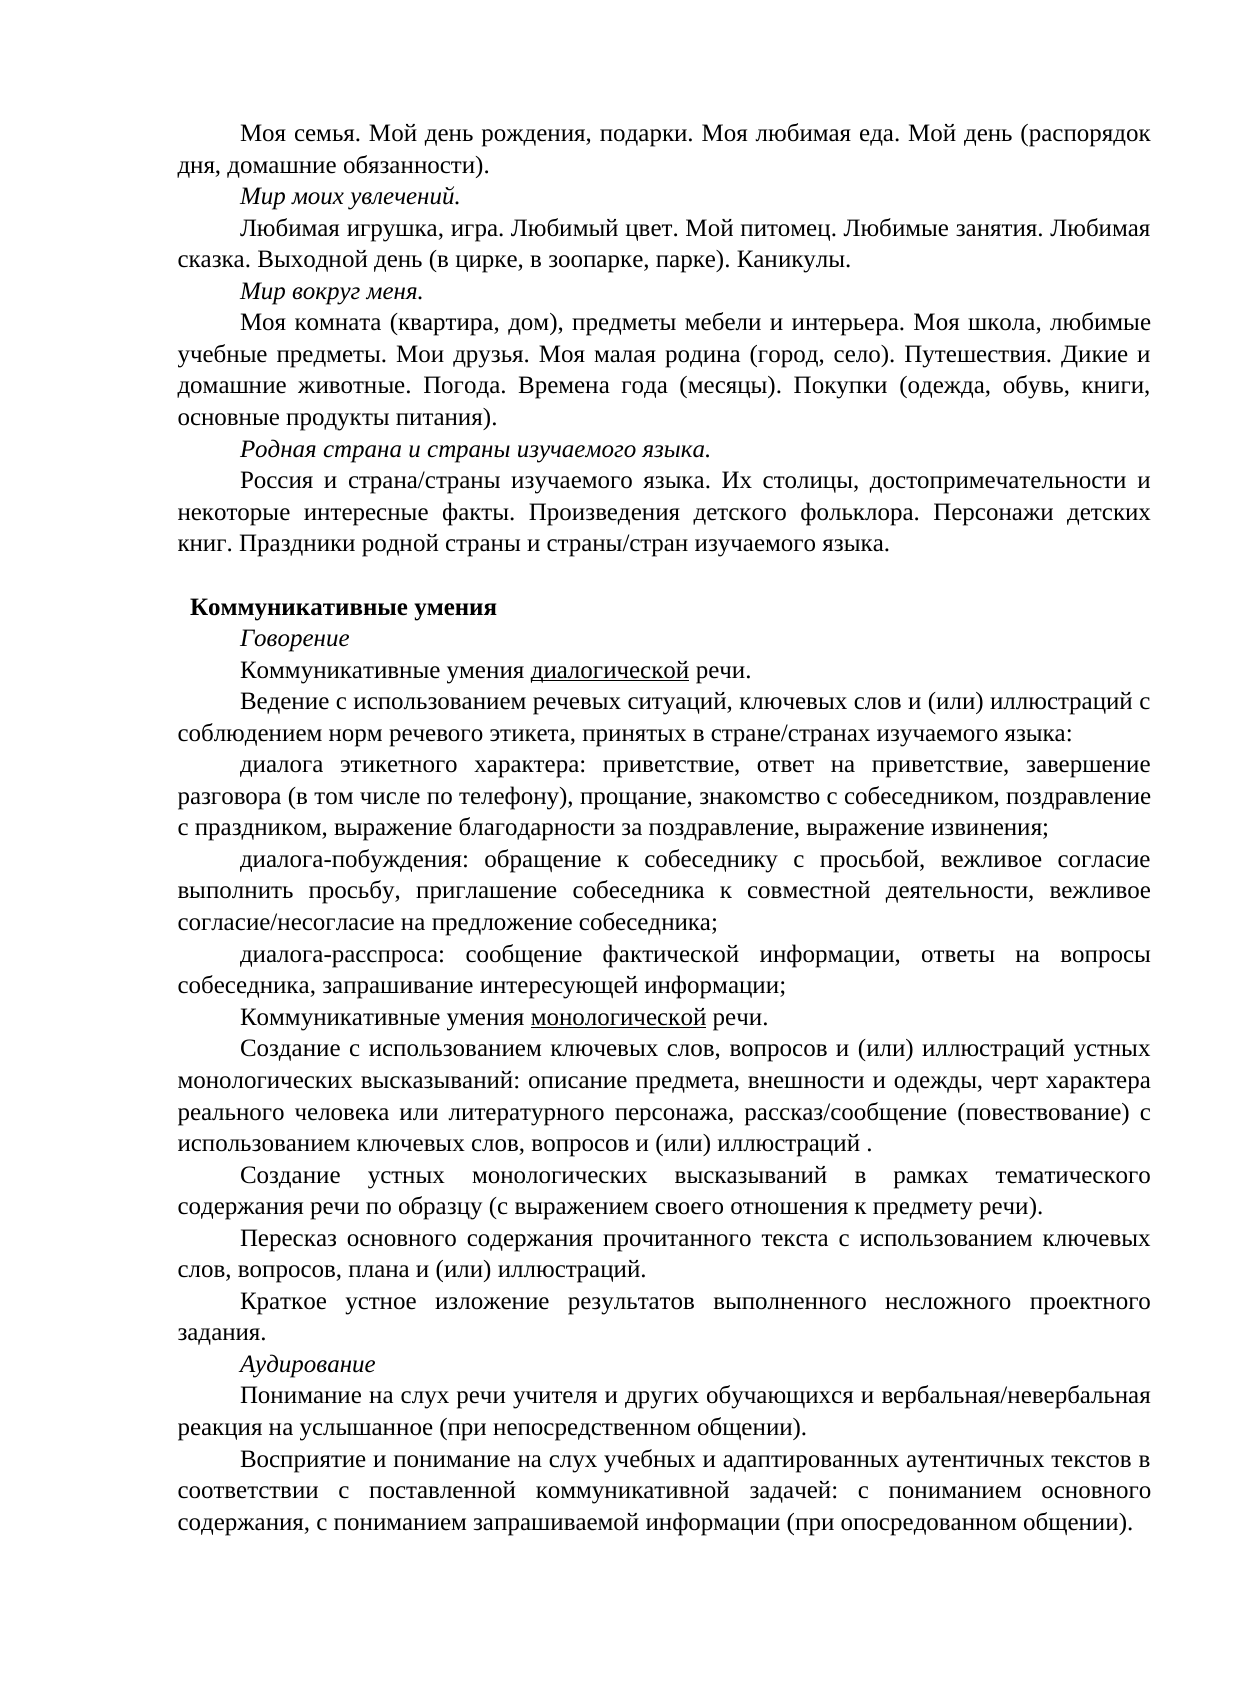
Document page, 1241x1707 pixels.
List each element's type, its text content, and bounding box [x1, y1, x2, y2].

text Восприятие и понимание на слух учебных и адаптированных аутентичных текстов в соответствии с поставленной коммуникативной задачей: с пониманием основного содержания, с пониманием запрашиваемой информации (при опосредованном общении). [177, 1444, 1152, 1536]
text Создание устных монологических высказываний в рамках тематического содержания речи по образцу (с выражением своего отношения к предмету речи). [177, 1160, 1152, 1220]
text Родная страна и страны изучаемого языка. [177, 434, 1152, 462]
text Россия и страна/страны изучаемого языка. Их столицы, достопримечательности и некоторые интересные факты. Произведения детского фольклора. Персонажи детских книг. Праздники родной страны и страны/стран изучаемого языка. [177, 465, 1152, 557]
text Аудирование [177, 1349, 1152, 1378]
text диалога этикетного характера: приветствие, ответ на приветствие, завершение разговора (в том числе по телефону), прощание, знакомство с собеседником, поздравление с праздником, выражение благодарности за поздравление, выражение извинения; [177, 749, 1152, 841]
text диалога-расспроса: сообщение фактической информации, ответы на вопросы собеседника, запрашивание интересующей информации; [177, 939, 1152, 999]
text диалога-побуждения: обращение к собеседнику с просьбой, вежливое согласие выполнить просьбу, приглашение собеседника к совместной деятельности, вежливое согласие/несогласие на предложение собеседника; [177, 844, 1152, 936]
text Понимание на слух речи учителя и других обучающихся и вербальная/невербальная реакция на услышанное (при непосредственном общении). [177, 1381, 1152, 1441]
text Ведение с использованием речевых ситуаций, ключевых слов и (или) иллюстраций с соблюдением норм речевого этикета, принятых в стране/странах изучаемого языка: [177, 686, 1152, 747]
text Коммуникативные умения диалогической речи. [177, 655, 1152, 683]
text Моя комната (квартира, дом), предметы мебели и интерьера. Моя школа, любимые учебные предметы. Мои друзья. Моя малая родина (город, село). Путешествия. Дикие и домашние животные. Погода. Времена года (месяцы). Покупки (одежда, обувь, книги, основные продукты питания). [177, 307, 1152, 431]
text Говорение [177, 623, 1152, 652]
text Мир моих увлечений. [177, 181, 1152, 210]
text Коммуникативные умения [190, 592, 1152, 620]
text Коммуникативные умения монологической речи. [177, 1002, 1152, 1031]
text Любимая игрушка, игра. Любимый цвет. Мой питомец. Любимые занятия. Любимая сказка. Выходной день (в цирке, в зоопарке, парке). Каникулы. [177, 213, 1152, 273]
text Краткое устное изложение результатов выполненного несложного проектного задания. [177, 1286, 1152, 1346]
text Пересказ основного содержания прочитанного текста с использованием ключевых слов, вопросов, плана и (или) иллюстраций. [177, 1223, 1152, 1283]
text Мир вокруг меня. [177, 276, 1152, 305]
text Создание с использованием ключевых слов, вопросов и (или) иллюстраций устных монологических высказываний: описание предмета, внешности и одежды, черт характера реального человека или литературного персонажа, рассказ/сообщение (повествование) с использованием ключевых слов, вопросов и (или) иллюстраций . [177, 1033, 1152, 1157]
text Моя семья. Мой день рождения, подарки. Моя любимая еда. Мой день (распорядок дня, домашние обязанности). [177, 118, 1152, 178]
